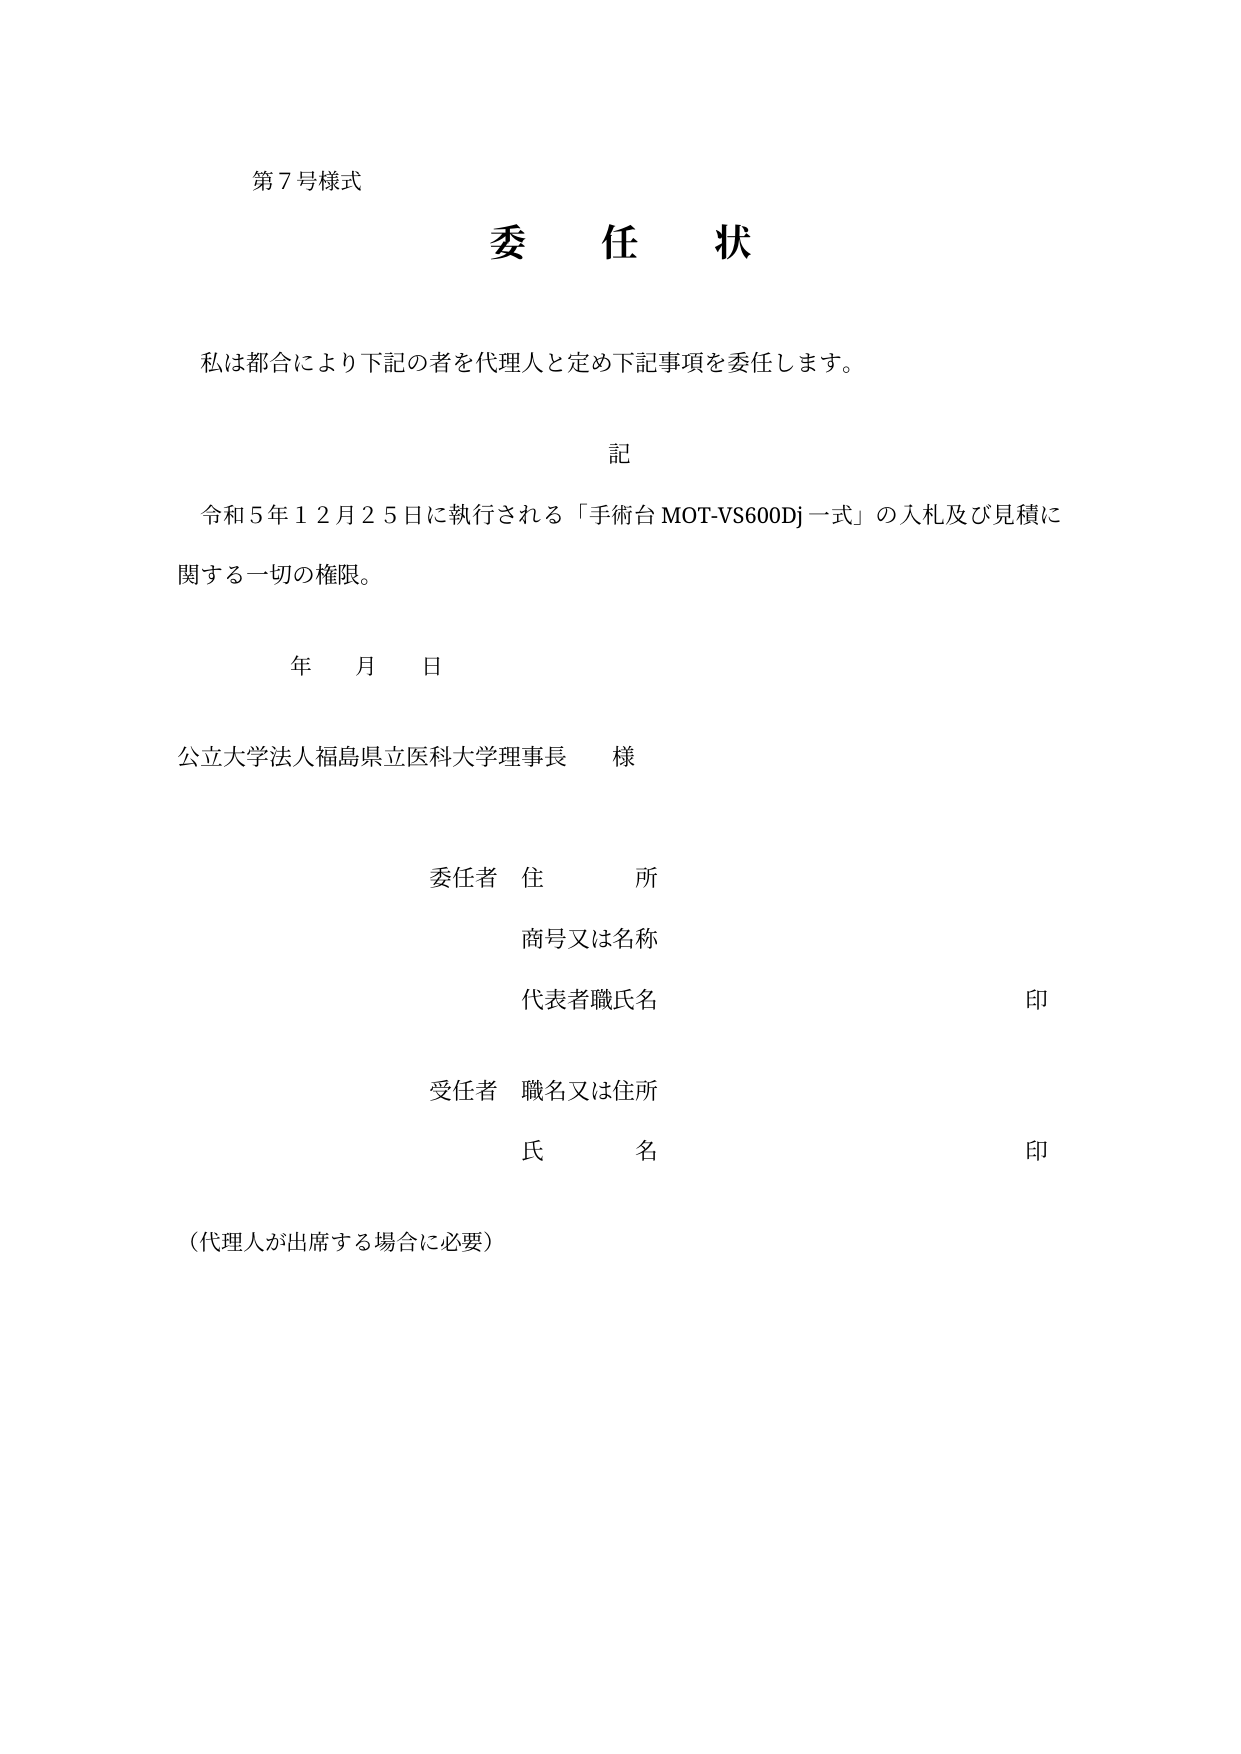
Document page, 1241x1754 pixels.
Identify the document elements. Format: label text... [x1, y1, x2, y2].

text （代理人が出席する場合に必要） [177, 1210, 1063, 1271]
text 委 任 状 [177, 210, 1063, 271]
text 年 月 日 [177, 634, 1063, 695]
text 代表者職氏名 印 [177, 968, 1063, 1028]
text 第７号様式 [177, 149, 1063, 210]
text 氏 名 印 [177, 1119, 1063, 1180]
subtitle 記 [177, 422, 1063, 483]
text 公立大学法人福島県立医科大学理事長 様 [177, 725, 1063, 786]
text 令和５年１２月２５日に執行される「手術台MOT-VS600Dj一式」の入札及び見積に関する一切の権限。 [177, 483, 1063, 604]
text 受任者 職名又は住所 [177, 1059, 1063, 1119]
text 私は都合により下記の者を代理人と定め下記事項を委任します。 [177, 331, 1063, 392]
text 商号又は名称 [177, 907, 1063, 968]
text 委任者 住 所 [177, 847, 1063, 907]
